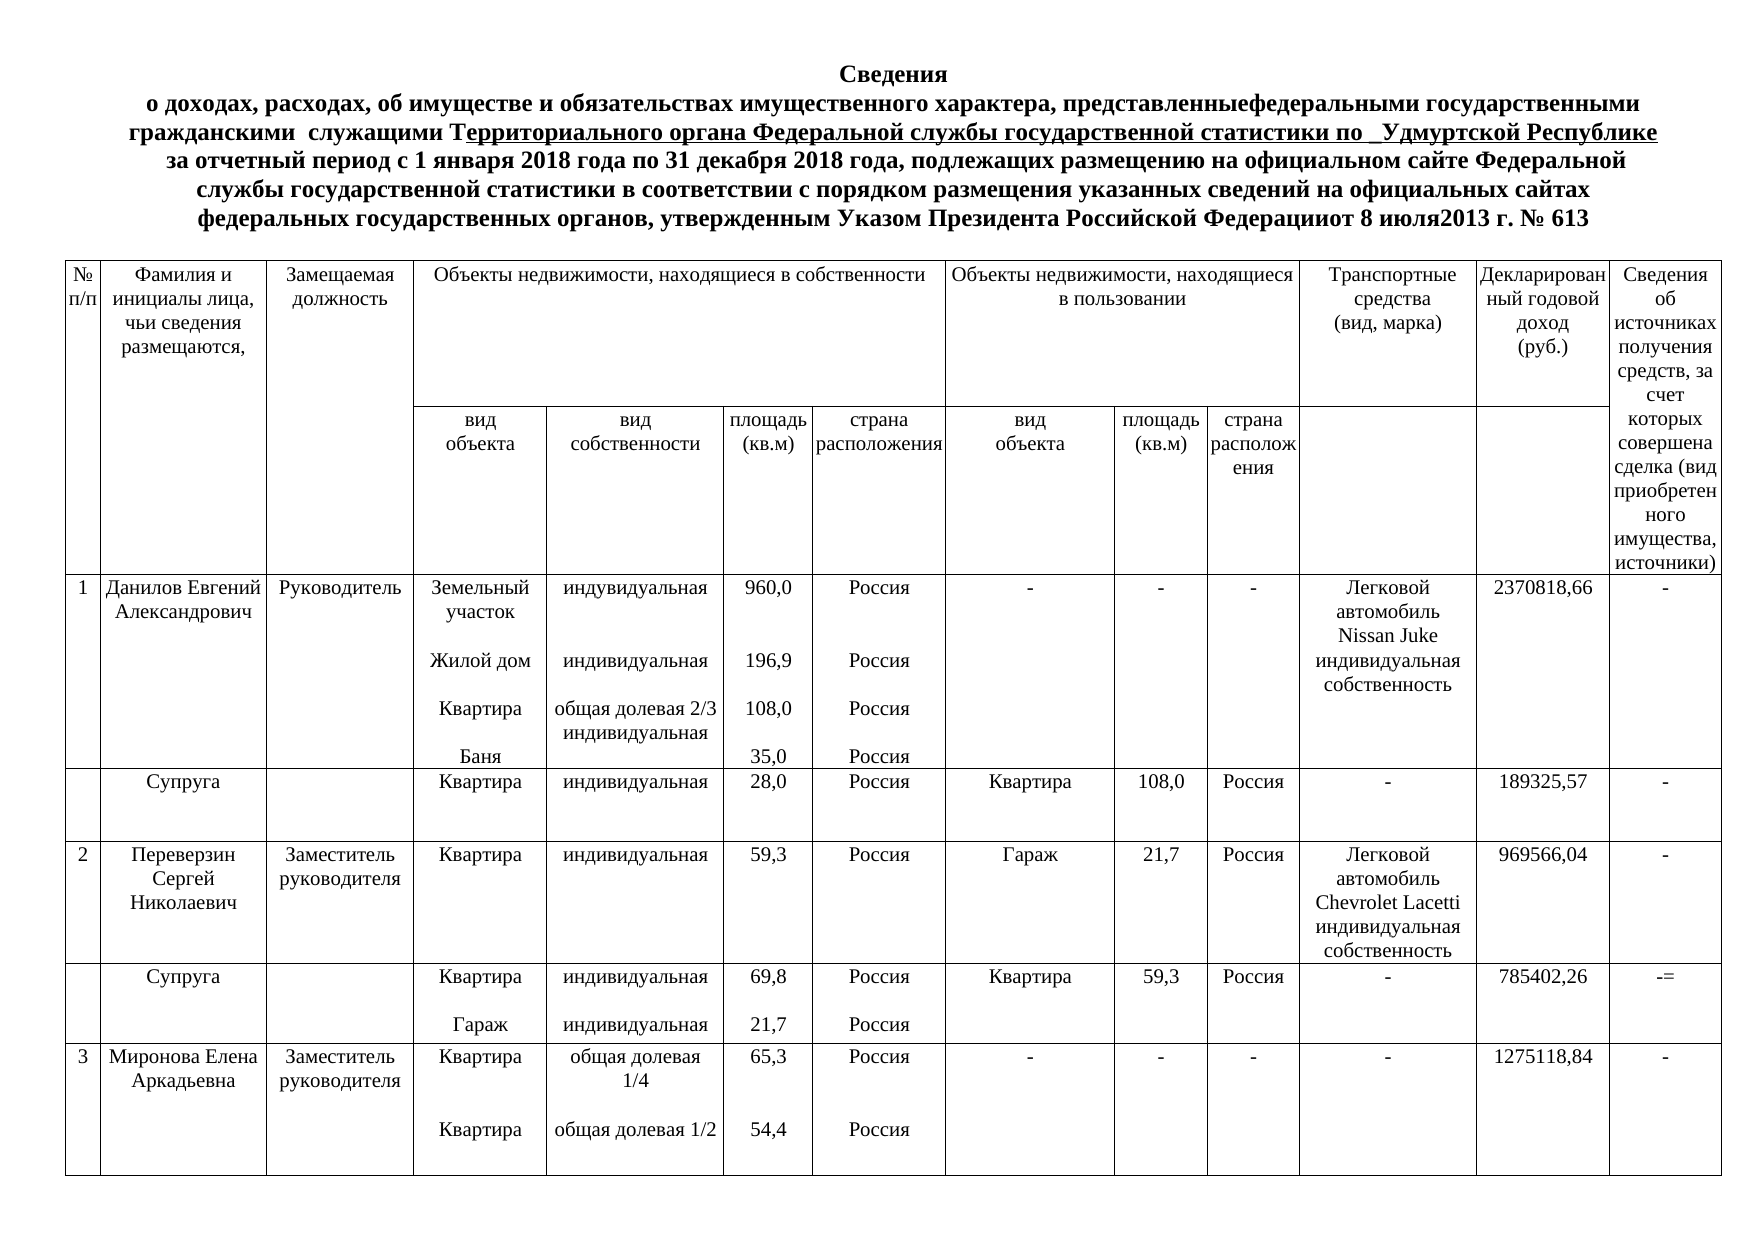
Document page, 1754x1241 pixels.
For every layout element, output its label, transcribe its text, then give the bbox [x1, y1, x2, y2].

table_header Сведения об источниках получения средств, за счет которых совершена сделка (вид приобретенного имущества, источники) [1610, 261, 1721, 574]
table_cell Данилов Евгений Александрович [101, 575, 266, 768]
table_header Замещаемая должность [267, 261, 413, 574]
table_cell страна расположения [1208, 407, 1299, 574]
table_cell Супруга [101, 769, 266, 841]
text о доходах, расходах, об имуществе и обязательствах имущественного характера, представленныефедеральными государственными гражданскими служащими Территориального органа Федеральной службы государственной статистики по _Удмуртской Республике [118, 88, 1668, 145]
table_cell - [1208, 575, 1299, 768]
table_header Транспортные средства (вид, марка) [1300, 261, 1476, 406]
table_cell - [1115, 1044, 1207, 1174]
table_header Объекты недвижимости, находящиеся в пользовании [946, 261, 1299, 406]
table_cell - [946, 575, 1114, 768]
table_cell Земельный участок Жилой дом Квартира Баня [414, 575, 546, 768]
table_cell Заместитель руководителя [267, 842, 413, 962]
table_header Фамилия и инициалы лица, чьи сведения размещаются, [101, 261, 266, 574]
table_cell 2 [66, 842, 100, 962]
table_cell 59,3 [724, 842, 812, 962]
table_cell 785402,26 [1477, 964, 1609, 1043]
table_cell вид объекта [414, 407, 546, 574]
table_cell [66, 964, 100, 1043]
table_header Объекты недвижимости, находящиеся в собственности [414, 261, 945, 406]
table_header Декларированный годовой доход (руб.) [1477, 261, 1609, 406]
table_cell 21,7 [1115, 842, 1207, 962]
table_cell Квартира Квартира [414, 1044, 546, 1174]
table_cell 189325,57 [1477, 769, 1609, 841]
table_cell 2370818,66 [1477, 575, 1609, 768]
table_cell [66, 769, 100, 841]
table_cell вид собственности [547, 407, 723, 574]
table_cell Россия [813, 769, 945, 841]
table_cell индувидуальная индивидуальная общая долевая 2/3 индивидуальная [547, 575, 723, 768]
table_cell Россия Россия Россия Россия [813, 575, 945, 768]
table_cell Миронова Елена Аркадьевна [101, 1044, 266, 1174]
table_cell 59,3 [1115, 964, 1207, 1043]
table_cell - [1300, 1044, 1476, 1174]
table_cell - [946, 1044, 1114, 1174]
text за отчетный период с 1 января 2018 года по 31 декабря 2018 года, подлежащих размещению на официальном сайте Федеральной службы государственной статистики в соответствии с порядком размещения указанных сведений на официальных сайтах федеральных государственных органов, утвержденным Указом Президента Российской Федерацииот 8 июля. № 613 [118, 145, 1668, 232]
table_cell 69,8 21,7 [724, 964, 812, 1043]
table_cell 969566,04 [1477, 842, 1609, 962]
table_cell 28,0 [724, 769, 812, 841]
table_cell 3 [66, 1044, 100, 1174]
table_header № п/п [66, 261, 100, 574]
table_cell - [1610, 575, 1721, 768]
table_cell Квартира [414, 842, 546, 962]
table_cell индивидуальная [547, 769, 723, 841]
table_cell Легковой автомобиль Chevrolet Lacetti индивидуальная собственность [1300, 842, 1476, 962]
table_cell Россия Россия [813, 1044, 945, 1174]
table_cell - [1300, 769, 1476, 841]
table_cell [267, 769, 413, 841]
table_cell Квартира [946, 769, 1114, 841]
table_cell индивидуальная индивидуальная [547, 964, 723, 1043]
table_cell Руководитель [267, 575, 413, 768]
table_cell 1 [66, 575, 100, 768]
table_cell Супруга [101, 964, 266, 1043]
table_cell Россия [813, 842, 945, 962]
table_cell 1275118,84 [1477, 1044, 1609, 1174]
table_cell - [1610, 842, 1721, 962]
table_cell общая долевая 1/4 общая долевая 1/2 [547, 1044, 723, 1174]
table_cell индивидуальная [547, 842, 723, 962]
table_cell Россия [1208, 769, 1299, 841]
table_cell 960,0 196,9 108,0 35,0 [724, 575, 812, 768]
table_cell - [1610, 769, 1721, 841]
table_cell Квартира Гараж [414, 964, 546, 1043]
text Сведения [118, 59, 1668, 88]
table_cell Россия [1208, 842, 1299, 962]
table_cell Легковой автомобиль Nissan Juke индивидуальная собственность [1300, 575, 1476, 768]
table_cell Квартира [414, 769, 546, 841]
table_cell площадь (кв.м) [1115, 407, 1207, 574]
table_cell - [1208, 1044, 1299, 1174]
table_cell страна расположения [813, 407, 945, 574]
table_cell вид объекта [946, 407, 1114, 574]
table_cell площадь (кв.м) [724, 407, 812, 574]
table_cell -= [1610, 964, 1721, 1043]
table_cell - [1115, 575, 1207, 768]
table_cell [1300, 407, 1476, 574]
table_cell 108,0 [1115, 769, 1207, 841]
table_cell - [1610, 1044, 1721, 1174]
table_cell Переверзин Сергей Николаевич [101, 842, 266, 962]
table_cell - [1300, 964, 1476, 1043]
table_cell Квартира [946, 964, 1114, 1043]
table_cell Гараж [946, 842, 1114, 962]
table_cell [1477, 407, 1609, 574]
table_cell [267, 964, 413, 1043]
table_cell Россия [1208, 964, 1299, 1043]
table_cell Заместитель руководителя [267, 1044, 413, 1174]
table_cell Россия Россия [813, 964, 945, 1043]
table_cell 65,3 54,4 [724, 1044, 812, 1174]
